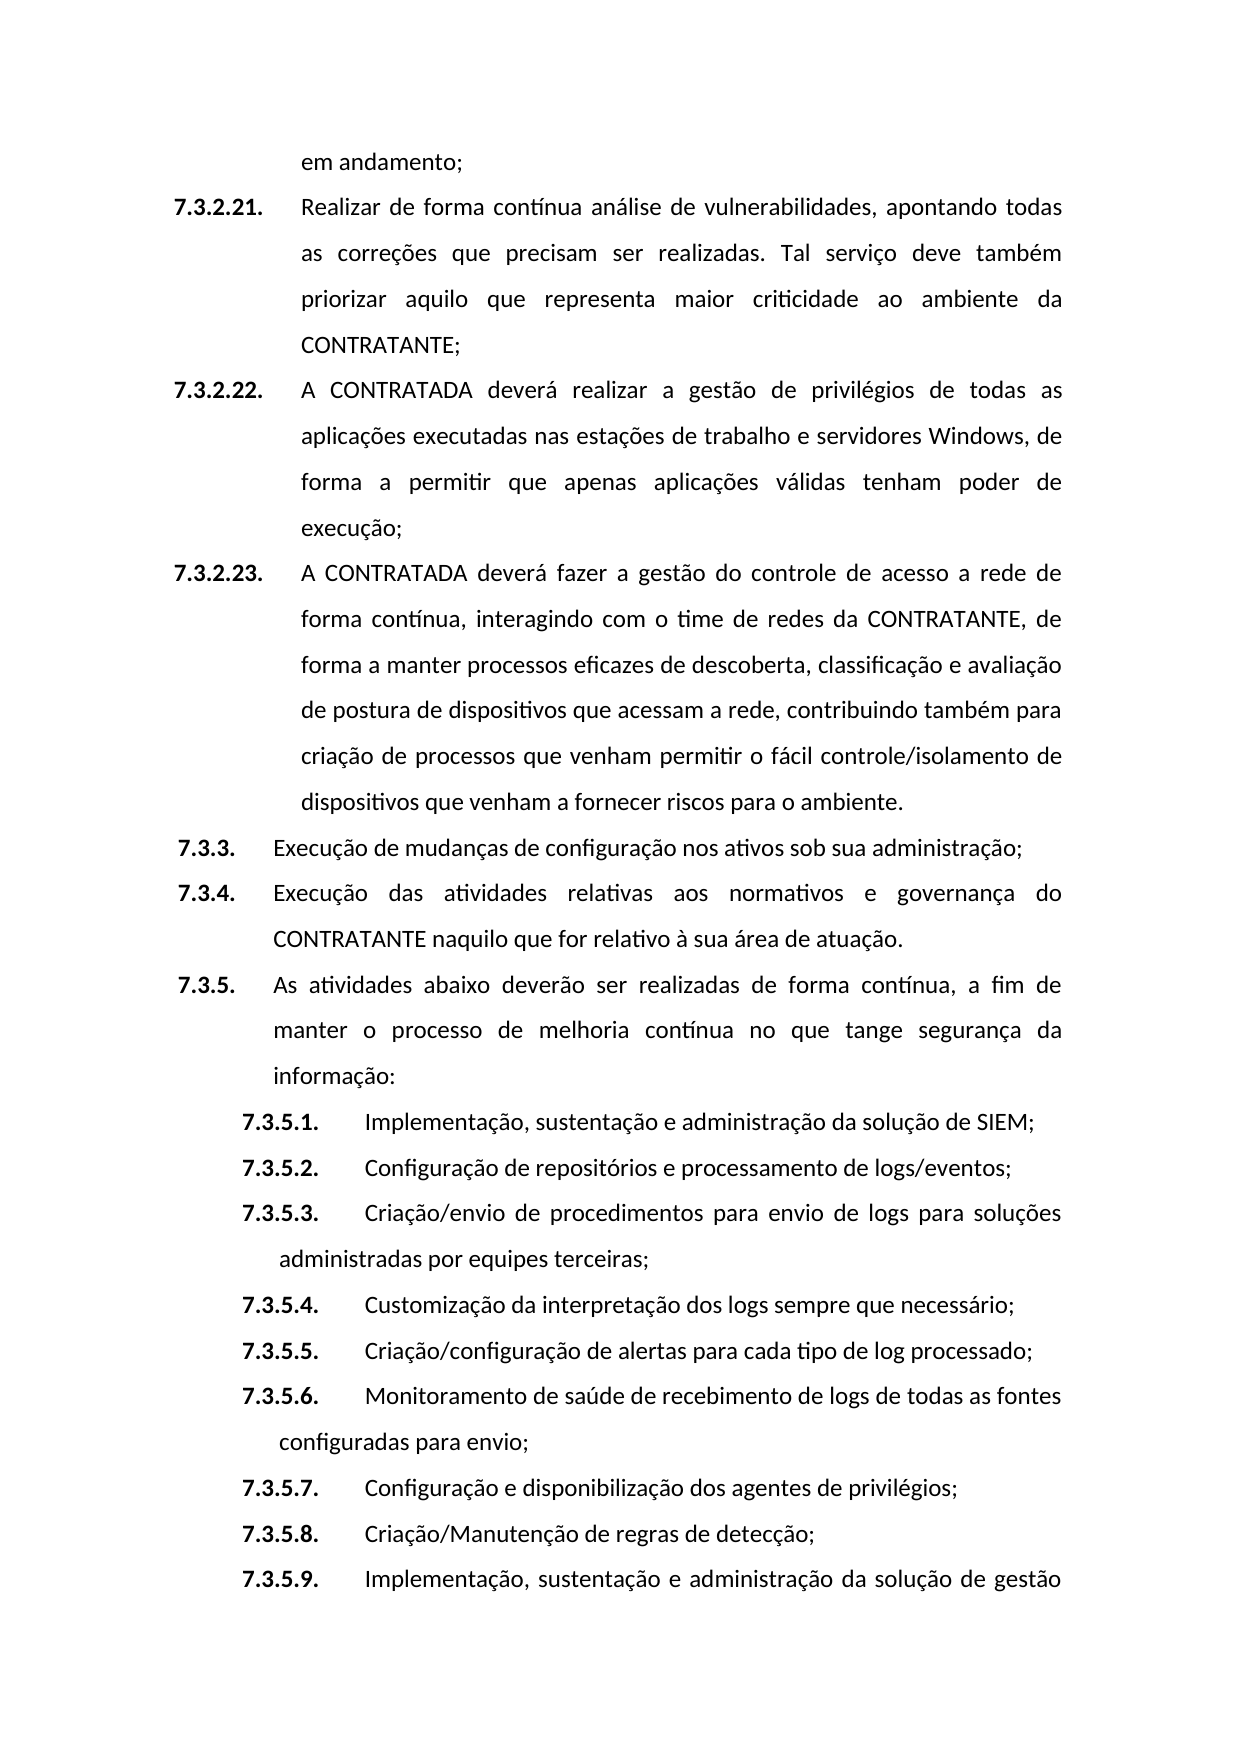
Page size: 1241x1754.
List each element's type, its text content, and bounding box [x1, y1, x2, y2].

list Implementação, sustentação e administração da solução de SIEM; [242, 1106, 1063, 1137]
list Execução de mudanças de configuração nos ativos sob sua administração; [236, 832, 1063, 862]
list Criação/Manutenção de regras de detecção; [242, 1518, 1063, 1548]
list Criação/envio de procedimentos para envio de logs para soluções administradas por equipes terceiras; [242, 1198, 1063, 1274]
list A CONTRATADA deverá realizar a gestão de privilégios de todas as aplicações executadas nas estações de trabalho e servidores Windows, de forma a permitir que apenas aplicações válidas tenham poder de execução; [264, 374, 1063, 542]
list Monitoramento de saúde de recebimento de logs de todas as fontes configuradas para envio; [242, 1381, 1063, 1457]
list Realizar de forma contínua análise de vulnerabilidades, apontando todas as correções que precisam ser realizadas. Tal serviço deve também priorizar aquilo que representa maior criticidade ao ambiente da CONTRATANTE; [264, 192, 1063, 359]
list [264, 146, 1063, 176]
list As atividades abaixo deverão ser realizadas de forma contínua, a fim de manter o processo de melhoria contínua no que tange segurança da informação: [236, 969, 1063, 1091]
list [242, 1563, 1063, 1594]
list Execução das atividades relativas aos normativos e governança do CONTRATANTE naquilo que for relativo à sua área de atuação. [236, 877, 1063, 954]
list Criação/configuração de alertas para cada tipo de log processado; [242, 1335, 1063, 1365]
list Configuração de repositórios e processamento de logs/eventos; [242, 1152, 1063, 1182]
list A CONTRATADA deverá fazer a gestão do controle de acesso a rede de forma contínua, interagindo com o time de redes da CONTRATANTE, de forma a manter processos eficazes de descoberta, classificação e avaliação de postura de dispositivos que acessam a rede, contribuindo também para criação de processos que venham permitir o fácil controle/isolamento de dispositivos que venham a fornecer riscos para o ambiente. [264, 557, 1063, 817]
list Configuração e disponibilização dos agentes de privilégios; [242, 1472, 1063, 1502]
list Customização da interpretação dos logs sempre que necessário; [242, 1289, 1063, 1319]
